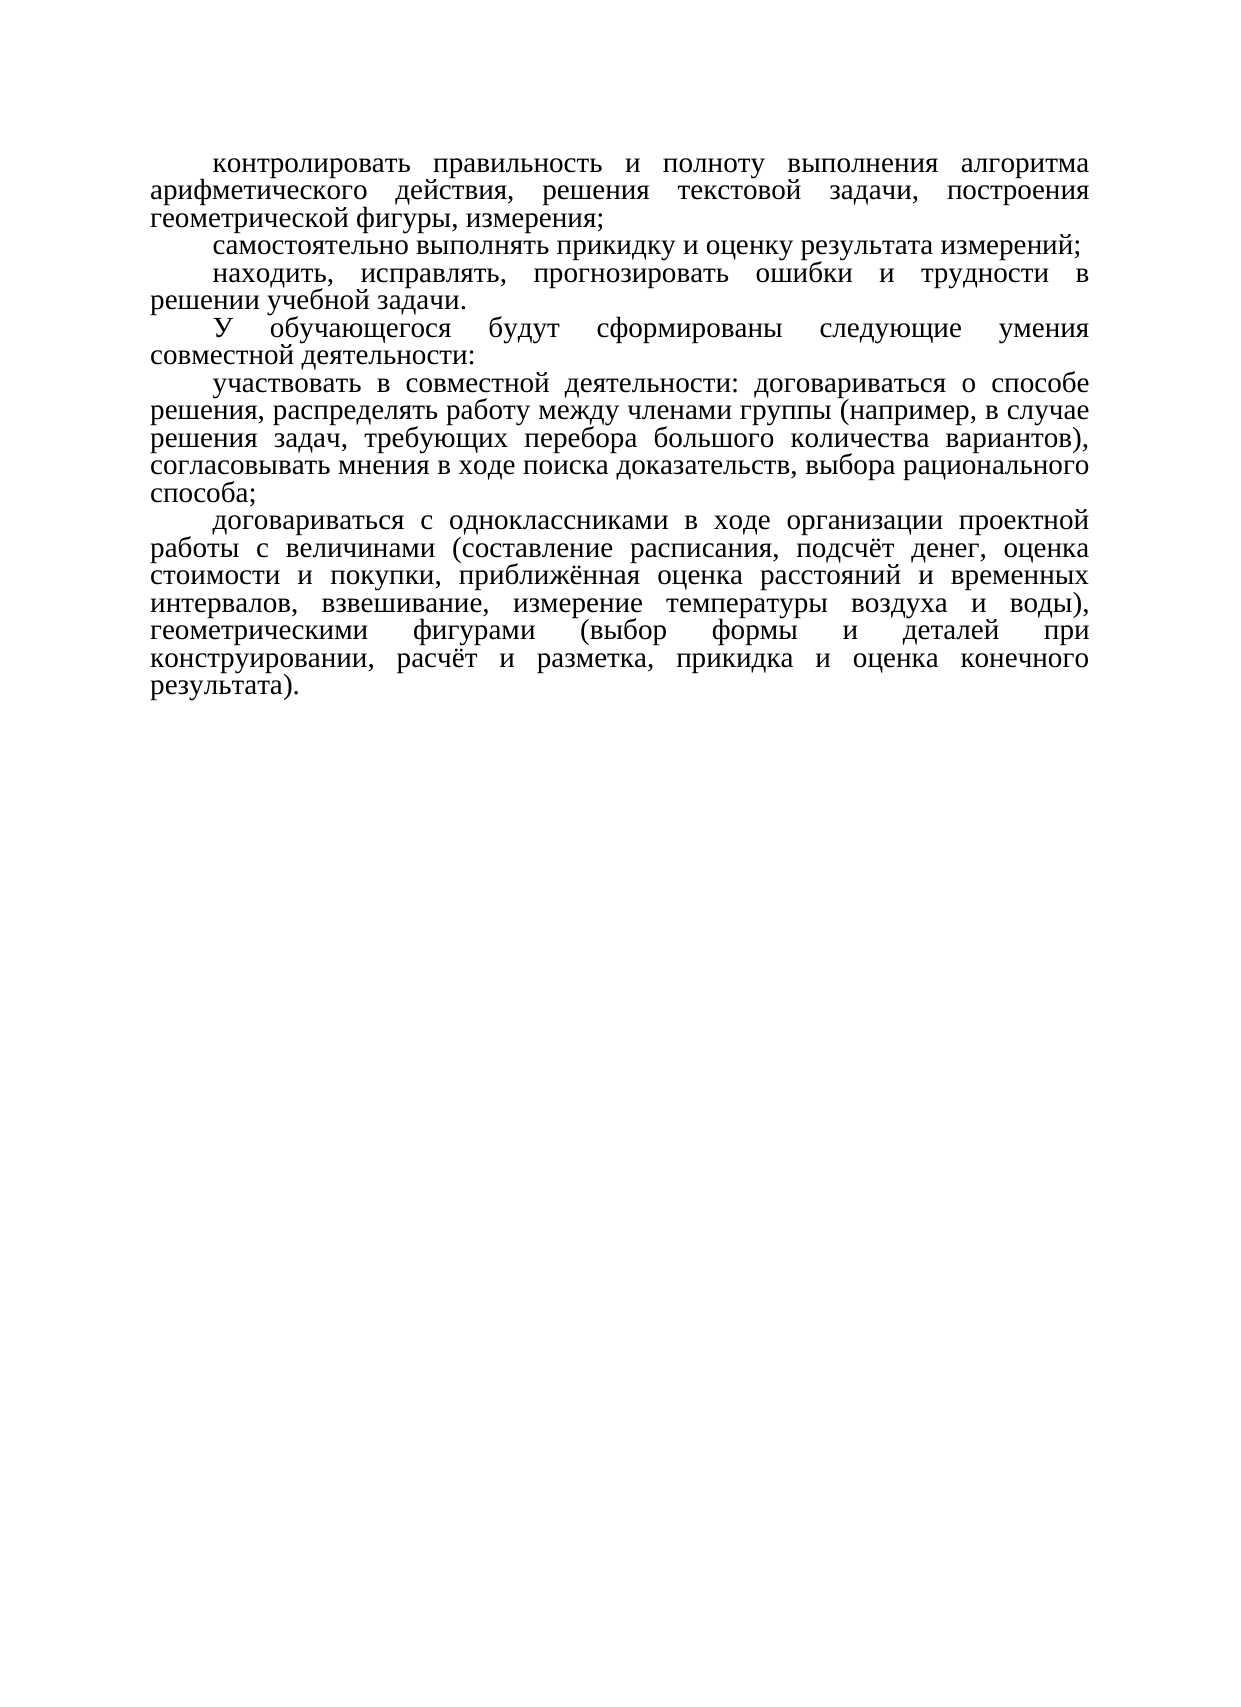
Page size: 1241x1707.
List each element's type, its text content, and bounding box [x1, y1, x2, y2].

text договариваться с одноклассниками в ходе организации проектной работы с величинами (составление расписания, подсчёт денег, оценка стоимости и покупки, приближённая оценка расстояний и временных интервалов, взвешивание, измерение температуры воздуха и воды), геометрическими фигурами (выбор формы и деталей при конструировании, расчёт и разметка, прикидка и оценка конечного результата). [150, 507, 1090, 700]
text У обучающегося будут сформированы следующие умения совместной деятельности: [150, 315, 1090, 370]
text самостоятельно выполнять прикидку и оценку результата измерений; [150, 232, 1090, 260]
text находить, исправлять, прогнозировать ошибки и трудности в решении учебной задачи. [150, 260, 1090, 315]
text участвовать в совместной деятельности: договариваться о способе решения, распределять работу между членами группы (например, в случае решения задач, требующих перебора большого количества вариантов), согласовывать мнения в ходе поиска доказательств, выбора рационального способа; [150, 370, 1090, 507]
text контролировать правильность и полноту выполнения алгоритма арифметического действия, решения текстовой задачи, построения геометрической фигуры, измерения; [150, 150, 1090, 232]
